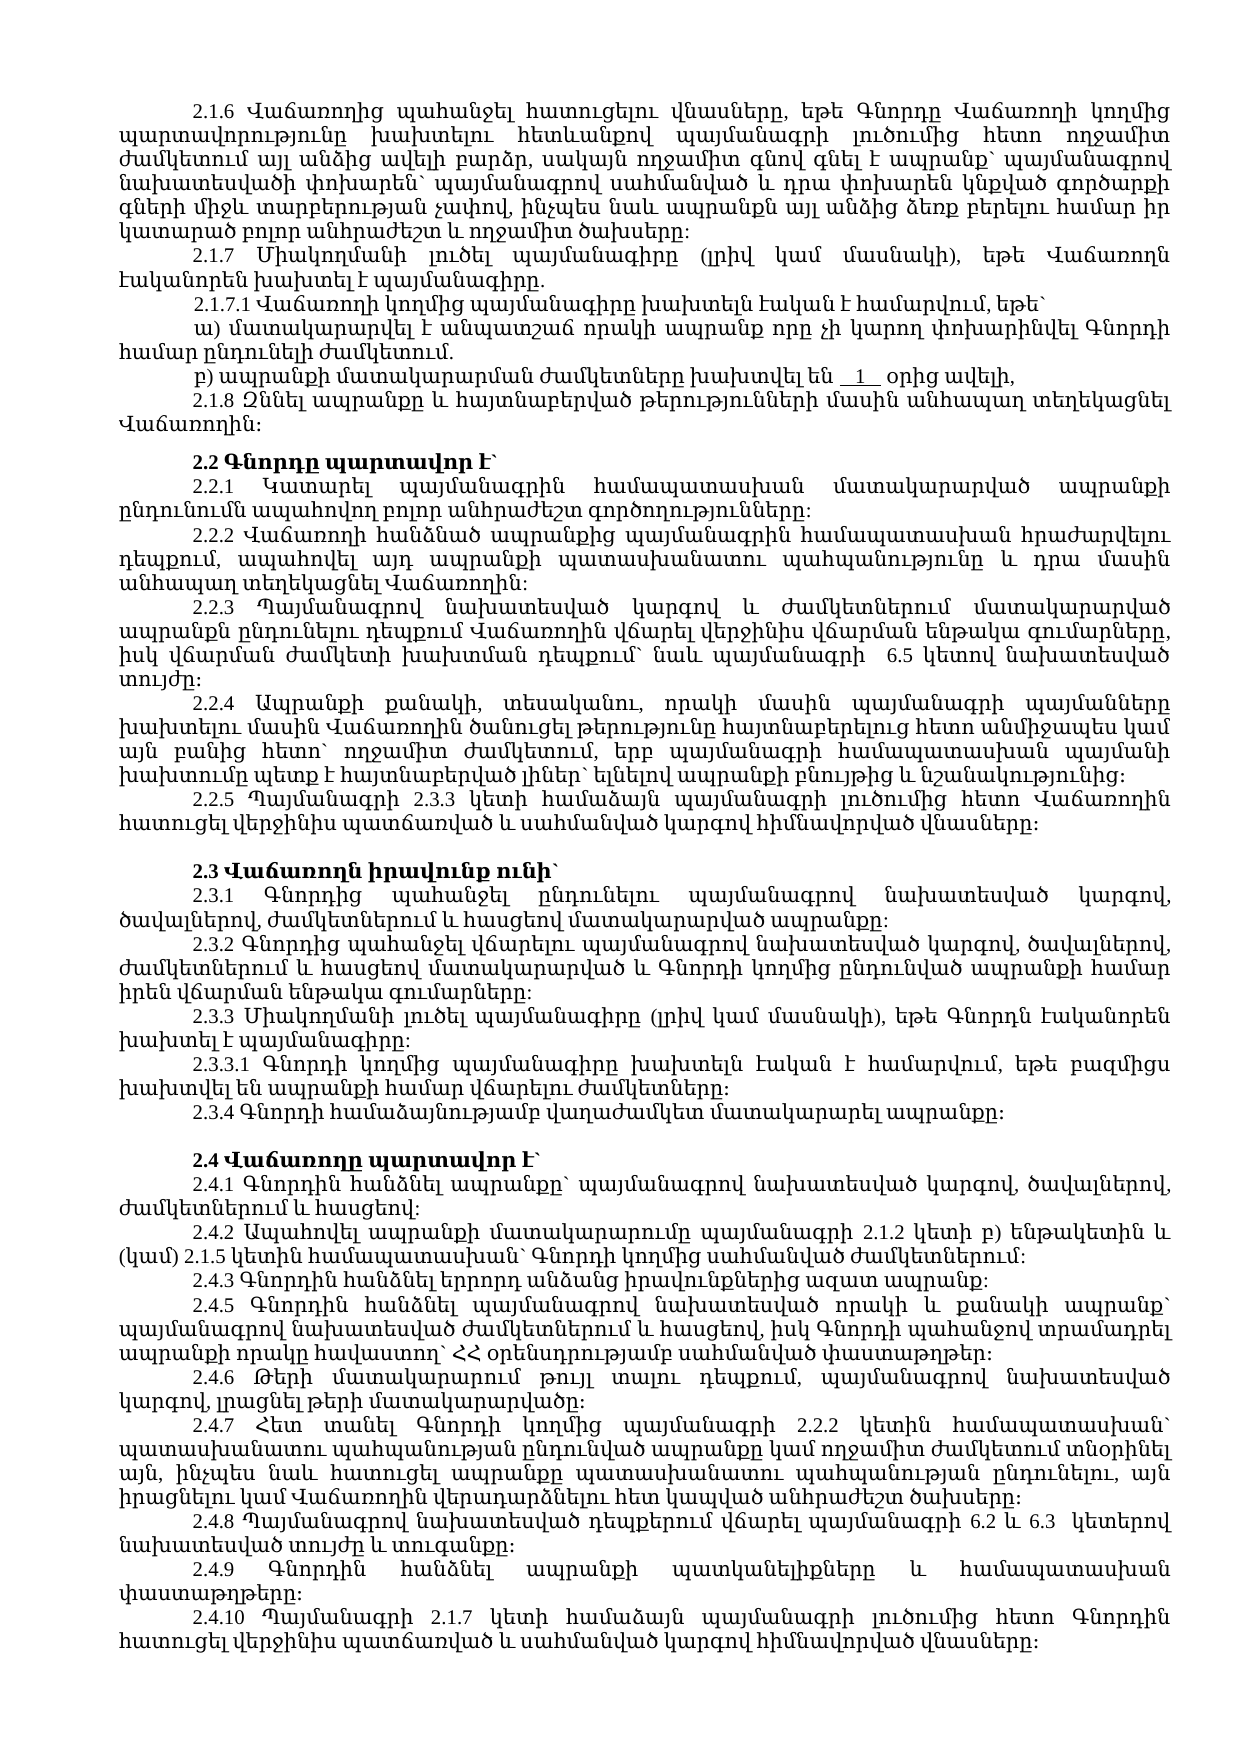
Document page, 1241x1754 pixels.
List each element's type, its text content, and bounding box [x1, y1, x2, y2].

text 2.1.7 Միակողմանի լուծել պայմանագիրը (լրիվ կամ մասնակի), եթե Վաճառողն էականորեն խախտել է պայմանագիրը. [118, 243, 1171, 292]
text 2.2.2 Վաճառողի հանձնած ապրանքից պայմանագրին համապատասխան հրաժարվելու դեպքում, ապահովել այդ ապրանքի պատասխանատու պահպանությունը և դրա մասին անհապաղ տեղեկացնել Վաճառողին: [118, 522, 1171, 595]
text 2.1.8 Զննել ապրանքը և հայտնաբերված թերությունների մասին անհապաղ տեղեկացնել Վաճառողին։ [118, 388, 1171, 436]
text 2.2.5 Պայմանագրի 2.3.3 կետի համաձայն պայմանագրի լուծումից հետո Վաճառողին հատուցել վերջինիս պատճառված և սահմանված կարգով հիմնավորված վնասները։ [118, 787, 1171, 835]
text 2.4.9 Գնորդին հանձնել ապրանքի պատկանելիքները և համապատասխան փաստաթղթերը։ [118, 1557, 1171, 1605]
text 2.4.6 Թերի մատակարարում թույլ տալու դեպքում, պայմանագրով նախատեսված կարգով, լրացնել թերի մատակարարվածը։ [118, 1365, 1171, 1413]
text 2.4.5 Գնորդին հանձնել պայմանագրով նախատեսված որակի և քանակի ապրանք` պայմանագրով նախատեսված ժամկետներում և հասցեով, իսկ Գնորդի պահանջով տրամադրել ապրանքի որակը հավաստող` ՀՀ օրենսդրությամբ սահմանված փաստաթղթեր։ [118, 1292, 1171, 1365]
text 2.4.1 Գնորդին հանձնել ապրանքը` պայմանագրով նախատեսված կարգով, ծավալներով, ժամկետներում և հասցեով: [118, 1172, 1171, 1220]
text 2.2.3 Պայմանագրով նախատեսված կարգով և ժամկետներում մատակարարված ապրանքն ընդունելու դեպքում Վաճառողին վճարել վերջինիս վճարման ենթակա գումարները, իսկ վճարման ժամկետի խախտման դեպքում` նաև պայմանագրի 6.5 կետով նախատեսված տույժը։ [118, 595, 1171, 691]
text 2.3.1 Գնորդից պահանջել ընդունելու պայմանագրով նախատեսված կարգով, ծավալներով, ժամկետներում և հասցեով մատակարարված ապրանքը: [118, 883, 1171, 932]
text 2.4.7 Հետ տանել Գնորդի կողմից պայմանագրի 2.2.2 կետին համապատասխան` պատասխանատու պահպանության ընդունված ապրանքը կամ ողջամիտ ժամկետում տնօրինել այն, ինչպես նաև հատուցել ապրանքը պատասխանատու պահպանության ընդունելու, այն իրացնելու կամ Վաճառողին վերադարձնելու հետ կապված անհրաժեշտ ծախսերը։ [118, 1413, 1171, 1509]
text 2.4.2 Ապահովել ապրանքի մատակարարումը պայմանագրի 2.1.2 կետի բ) ենթակետին և (կամ) 2.1.5 կետին համապատասխան` Գնորդի կողմից սահմանված ժամկետներում: [118, 1220, 1171, 1268]
text 2.3.3 Միակողմանի լուծել պայմանագիրը (լրիվ կամ մասնակի), եթե Գնորդն էականորեն խախտել է պայմանագիրը: [118, 1004, 1171, 1052]
text 2.2.1 Կատարել պայմանագրին համապատասխան մատակարարված ապրանքի ընդունումն ապահովող բոլոր անհրաժեշտ գործողությունները: [118, 474, 1171, 522]
text 2.4 Վաճառողը պարտավոր է` [118, 1148, 1171, 1172]
text 2.3 Վաճառողն իրավունք ունի` [118, 859, 1171, 883]
text 2.4.10 Պայմանագրի 2.1.7 կետի համաձայն պայմանագրի լուծումից հետո Գնորդին հատուցել վերջինիս պատճառված և սահմանված կարգով հիմնավորված վնասները։ [118, 1605, 1171, 1653]
text 2.4.8 Պայմանագրով նախատեսված դեպքերում վճարել պայմանագրի 6.2 և 6.3 կետերով նախատեսված տույժը և տուգանքը։ [118, 1509, 1171, 1557]
text 2.4.3 Գնորդին հանձնել երրորդ անձանց իրավունքներից ազատ ապրանք: [118, 1268, 1171, 1292]
text 2.1.7.1 Վաճառողի կողմից պայմանագիրը խախտելն էական է համարվում, եթե` [118, 292, 1171, 316]
text 2.2 Գնորդը պարտավոր է` [118, 450, 1171, 474]
text 2.3.2 Գնորդից պահանջել վճարելու պայմանագրով նախատեսված կարգով, ծավալներով, ժամկետներում և հասցեով մատակարարված և Գնորդի կողմից ընդունված ապրանքի համար իրեն վճարման ենթակա գումարները: [118, 932, 1171, 1004]
text ա) մատակարարվել է անպատշաճ որակի ապրանք որը չի կարող փոխարինվել Գնորդի համար ընդունելի ժամկետում. [118, 316, 1171, 364]
text 2.3.3.1 Գնորդի կողմից պայմանագիրը խախտելն էական է համարվում, եթե բազմիցս խախտվել են ապրանքի համար վճարելու ժամկետները։ [118, 1052, 1171, 1100]
text 2.2.4 Ապրանքի քանակի, տեսականու, որակի մասին պայմանագրի պայմանները խախտելու մասին Վաճառողին ծանուցել թերությունը հայտնաբերելուց հետո անմիջապես կամ այն բանից հետո` ողջամիտ ժամկետում, երբ պայմանագրի համապատասխան պայմանի խախտումը պետք է հայտնաբերված լիներ` ելնելով ապրանքի բնույթից և նշանակությունից։ [118, 691, 1171, 787]
text բ) ապրանքի մատակարարման ժամկետները խախտվել են 1 օրից ավելի, [118, 364, 1171, 388]
text 2.3.4 Գնորդի համաձայնությամբ վաղաժամկետ մատակարարել ապրանքը։ [118, 1100, 1171, 1124]
text 2.1.6 Վաճառողից պահանջել հատուցելու վնասները, եթե Գնորդը Վաճառողի կողմից պարտավորությունը խախտելու հետևանքով պայմանագրի լուծումից հետո ողջամիտ ժամկետում այլ անձից ավելի բարձր, սակայն ողջամիտ գնով գնել է ապրանք` պայմանագրով նախատեսվածի փոխարեն` պայմանագրով սահմանված և դրա փոխարեն կնքված գործարքի գների միջև տարբերության չափով, ինչպես նաև ապրանքն այլ անձից ձեռք բերելու համար իր կատարած բոլոր անհրաժեշտ և ողջամիտ ծախսերը: [118, 99, 1171, 243]
